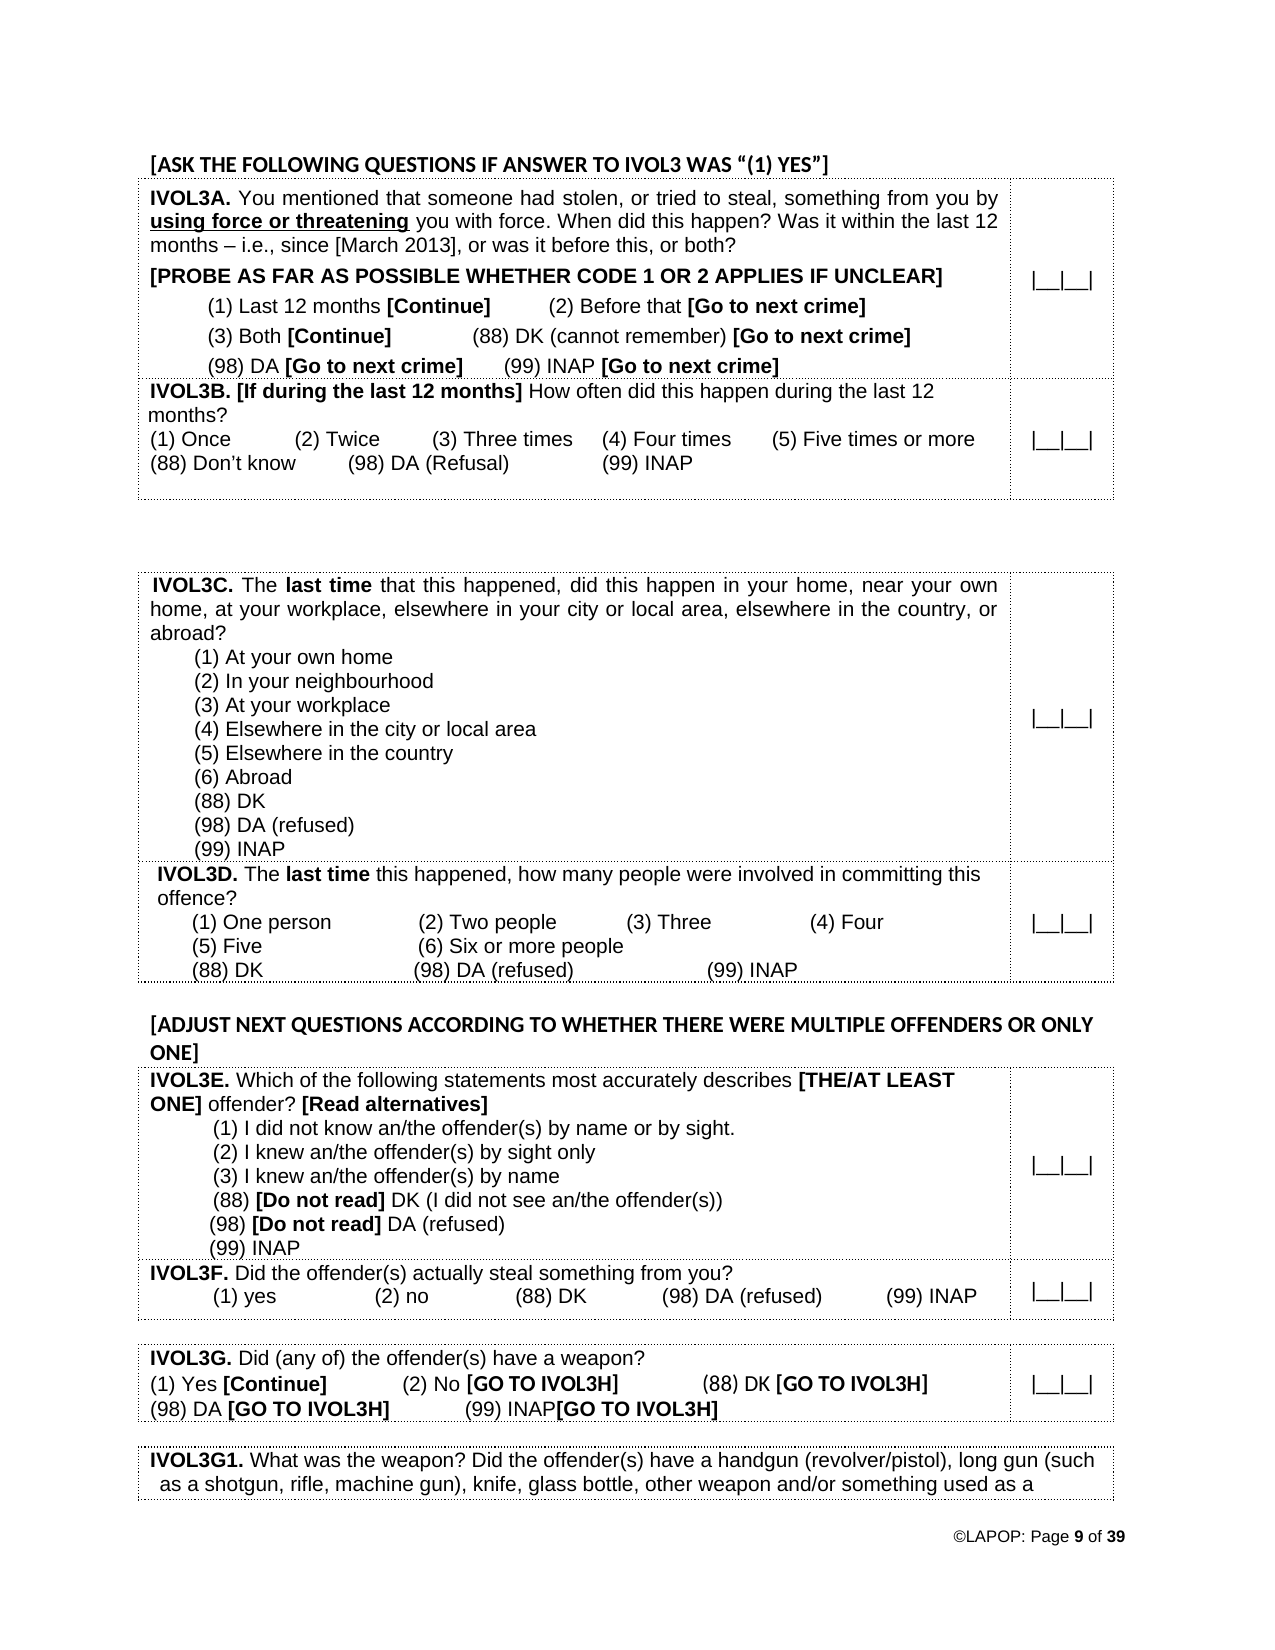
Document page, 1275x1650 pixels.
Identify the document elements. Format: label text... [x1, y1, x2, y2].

table_header |__|__| [1011, 1067, 1114, 1259]
table_header IVOL3G. Did (any of) the offender(s) have a weapon? (1) Yes [Continue] (2) No [GO TO IVOL3H] (88) DK [GO TO IVOL3H] (98) DA [GO TO IVOL3H] (99) INAP[GO TO IVOL3H] [139, 1344, 1011, 1421]
table_cell IVOL3F. Did the offender(s) actually steal something from you? (1) yes (2) no (88) DK (98) DA (refused) (99) INAP [139, 1259, 1011, 1319]
table_header |__|__| [1011, 572, 1114, 861]
text [ASK THE FOLLOWING QUESTIONS IF ANSWER TO IVOL3 WAS “(1) YES”] [150, 150, 1125, 178]
table_header |__|__| [1011, 178, 1114, 378]
table_header IVOL3E. Which of the following statements most accurately describes [THE/AT LEAST ONE] offender? [Read alternatives] (1) I did not know an/the offender(s) by name or by sight. (2) I knew an/the offender(s) by sight only (3) I knew an/the offender(s) by name (88) [Do not read] DK (I did not see an/the offender(s)) (98) [Do not read] DA (refused) (99) INAP [139, 1067, 1011, 1259]
text [ADJUST NEXT QUESTIONS ACCORDING TO WHETHER THERE WERE MULTIPLE OFFENDERS OR ONLY ONE] [150, 1011, 1125, 1067]
table_header IVOL3A. You mentioned that someone had stolen, or tried to steal, something from you by using force or threatening you with force. When did this happen? Was it within the last 12 months – i.e., since [March 2013], or was it before this, or both? [PROBE AS FAR AS POSSIBLE WHETHER CODE 1 OR 2 APPLIES IF UNCLEAR] (1) Last 12 months [Continue] (2) Before that [Go to next crime] (3) Both [Continue] (88) DK (cannot remember) [Go to next crime] (98) DA [Go to next crime] (99) INAP [Go to next crime] [139, 178, 1011, 378]
table_cell |__|__| [1011, 1259, 1114, 1319]
table_header |__|__| [1011, 1344, 1114, 1421]
table_cell IVOL3B. [If during the last 12 months] How often did this happen during the last 12 months? (1) Once (2) Twice (3) Three times (4) Four times (5) Five times or more (88) Don’t know (98) DA (Refusal) (99) INAP [139, 378, 1011, 499]
table_cell |__|__| [1011, 861, 1114, 981]
table_header IVOL3C. The last time that this happened, did this happen in your home, near your own home, at your workplace, elsewhere in your city or local area, elsewhere in the country, or abroad? (1) At your own home (2) In your neighbourhood (3) At your workplace (4) Elsewhere in the city or local area (5) Elsewhere in the country (6) Abroad (88) DK (98) DA (refused) (99) INAP [139, 572, 1011, 861]
table_cell |__|__| [1011, 378, 1114, 499]
table_cell IVOL3D. The last time this happened, how many people were involved in committing this offence? (1) One person (2) Two people (3) Three (4) Four (5) Five (6) Six or more people (88) DK (98) DA (refused) (99) INAP [139, 861, 1011, 981]
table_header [139, 1446, 1114, 1499]
